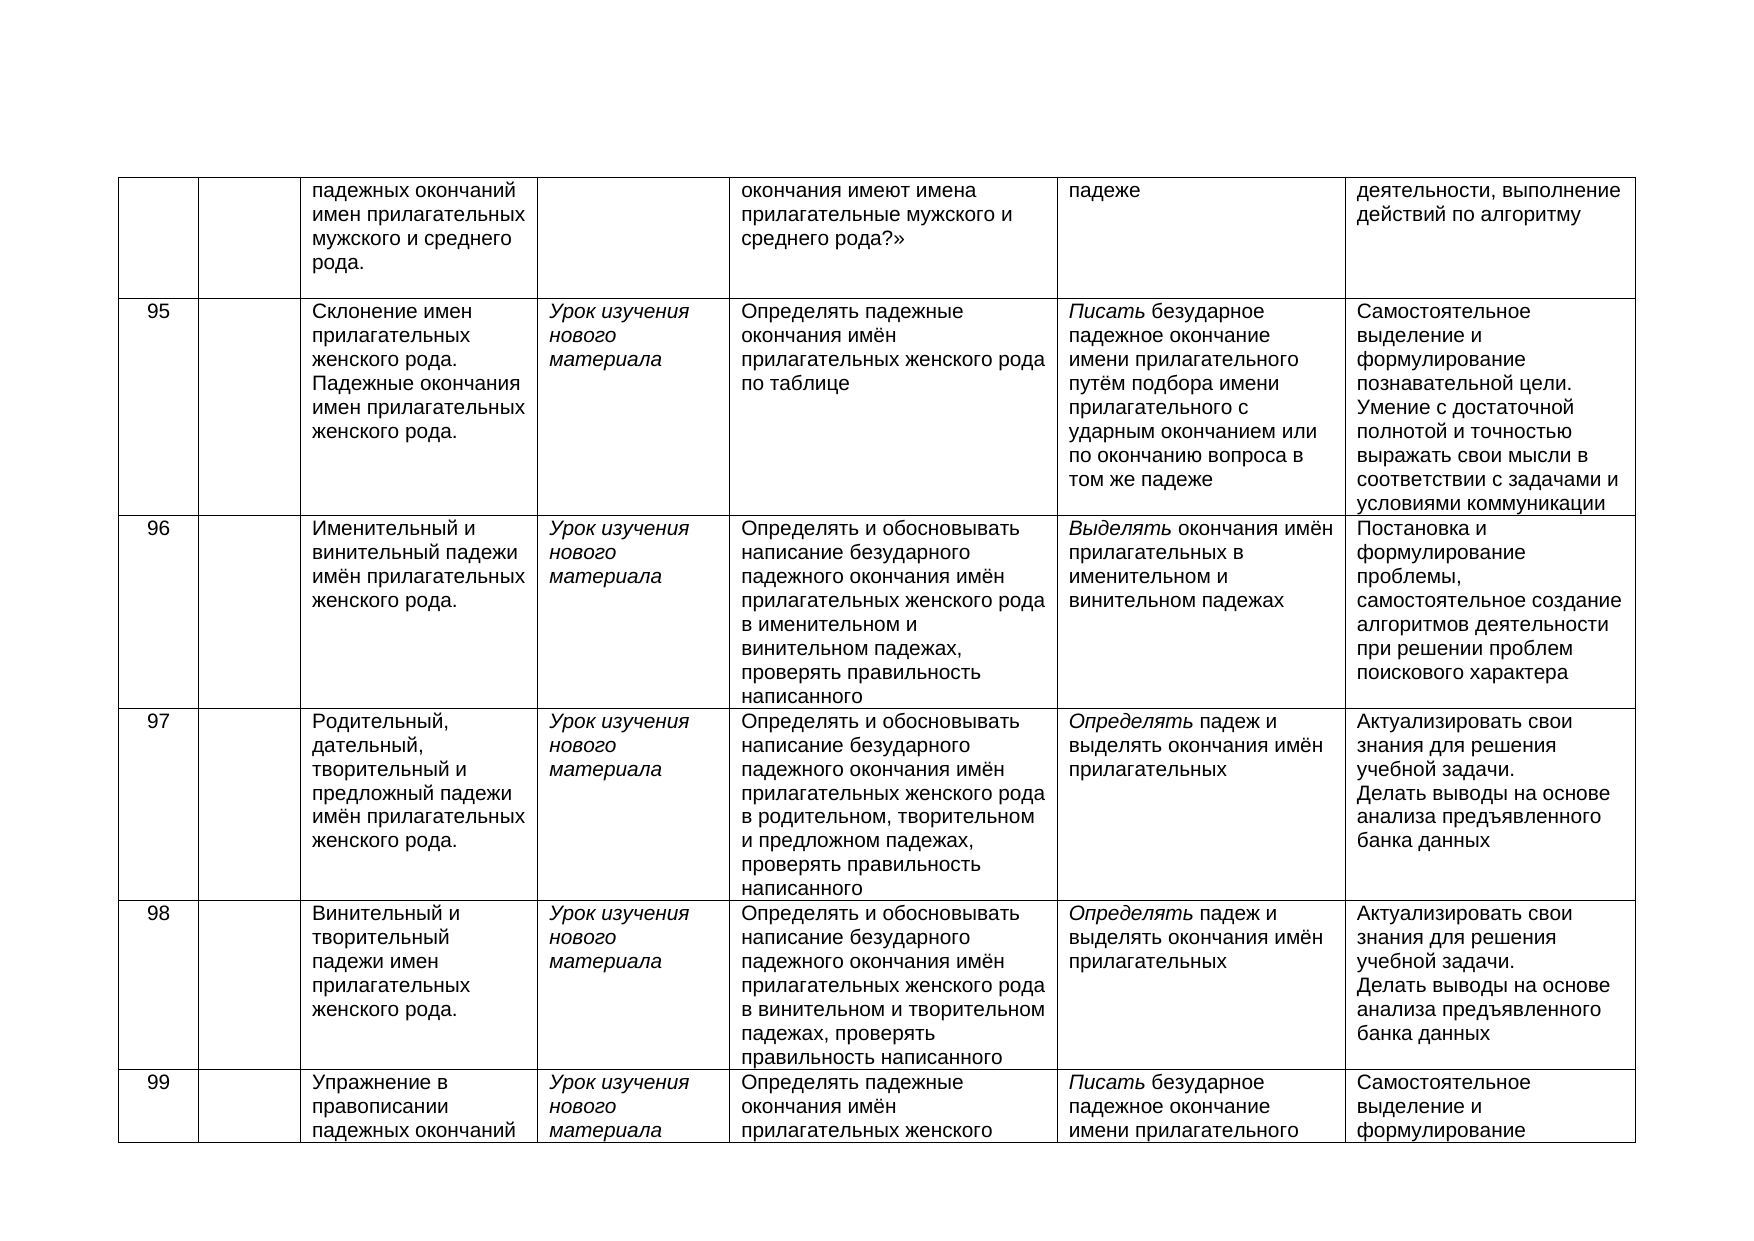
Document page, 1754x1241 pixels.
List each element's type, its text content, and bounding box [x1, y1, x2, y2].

table_cell Винительный и творительный падежи имен прилагательных женского рода. [301, 901, 537, 1069]
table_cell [301, 178, 537, 298]
table_cell Урок изучения нового материала [538, 299, 729, 515]
table_cell 94 [119, 178, 198, 298]
table_cell Определять падеж и выделять окончания имён прилагательных [1058, 901, 1345, 1069]
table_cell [538, 1070, 729, 1142]
table_cell 96 [119, 516, 198, 707]
table_cell 95 [119, 299, 198, 515]
table_cell Родительный, дательный, творительный и предложный падежи имён прилагательных женского рода. [301, 709, 537, 900]
table_cell [199, 178, 300, 298]
table_cell [199, 516, 300, 707]
table_cell [199, 901, 300, 1069]
table_cell [199, 299, 300, 515]
table_cell Определять падеж и выделять окончания имён прилагательных [1058, 709, 1345, 900]
table_cell Склонение имен прилагательных женского рода. Падежные окончания имен прилагательных женского рода. [301, 299, 537, 515]
table_cell 99 [119, 1070, 198, 1142]
table_cell 98 [119, 901, 198, 1069]
table_cell Актуализировать свои знания для решения учебной задачи. Делать выводы на основе анализа предъявленного банка данных [1346, 709, 1635, 900]
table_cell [301, 1070, 537, 1142]
table_cell Определять и обосновывать написание безударного падежного окончания имён прилагательных женского рода в именительном и винительном падежах, проверять правильность написанного [730, 516, 1057, 707]
table_cell Определять падежные окончания имён прилагательных женского рода по таблице [730, 299, 1057, 515]
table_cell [730, 1070, 1057, 1142]
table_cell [1058, 1070, 1345, 1142]
table_cell 97 [119, 709, 198, 900]
table_cell Именительный и винительный падежи имён прилагательных женского рода. [301, 516, 537, 707]
table_cell [199, 709, 300, 900]
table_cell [1058, 178, 1345, 298]
table_cell [199, 1070, 300, 1142]
table_cell Урок изучения нового материала [538, 709, 729, 900]
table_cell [1346, 178, 1635, 298]
table_cell Определять и обосновывать написание безударного падежного окончания имён прилагательных женского рода в родительном, творительном и предложном падежах, проверять правильность написанного [730, 709, 1057, 900]
table_cell Актуализировать свои знания для решения учебной задачи. Делать выводы на основе анализа предъявленного банка данных [1346, 901, 1635, 1069]
table_cell Урок изучения нового материала [538, 901, 729, 1069]
table_cell Определять и обосновывать написание безударного падежного окончания имён прилагательных женского рода в винительном и творительном падежах, проверять правильность написанного [730, 901, 1057, 1069]
table_cell Выделять окончания имён прилагательных в именительном и винительном падежах [1058, 516, 1345, 707]
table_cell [538, 178, 729, 298]
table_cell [1346, 1070, 1635, 1142]
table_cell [730, 178, 1057, 298]
table_cell Постановка и формулирование проблемы, самостоятельное создание алгоритмов деятельности при решении проблем поискового характера [1346, 516, 1635, 707]
table_cell Урок изучения нового материала [538, 516, 729, 707]
